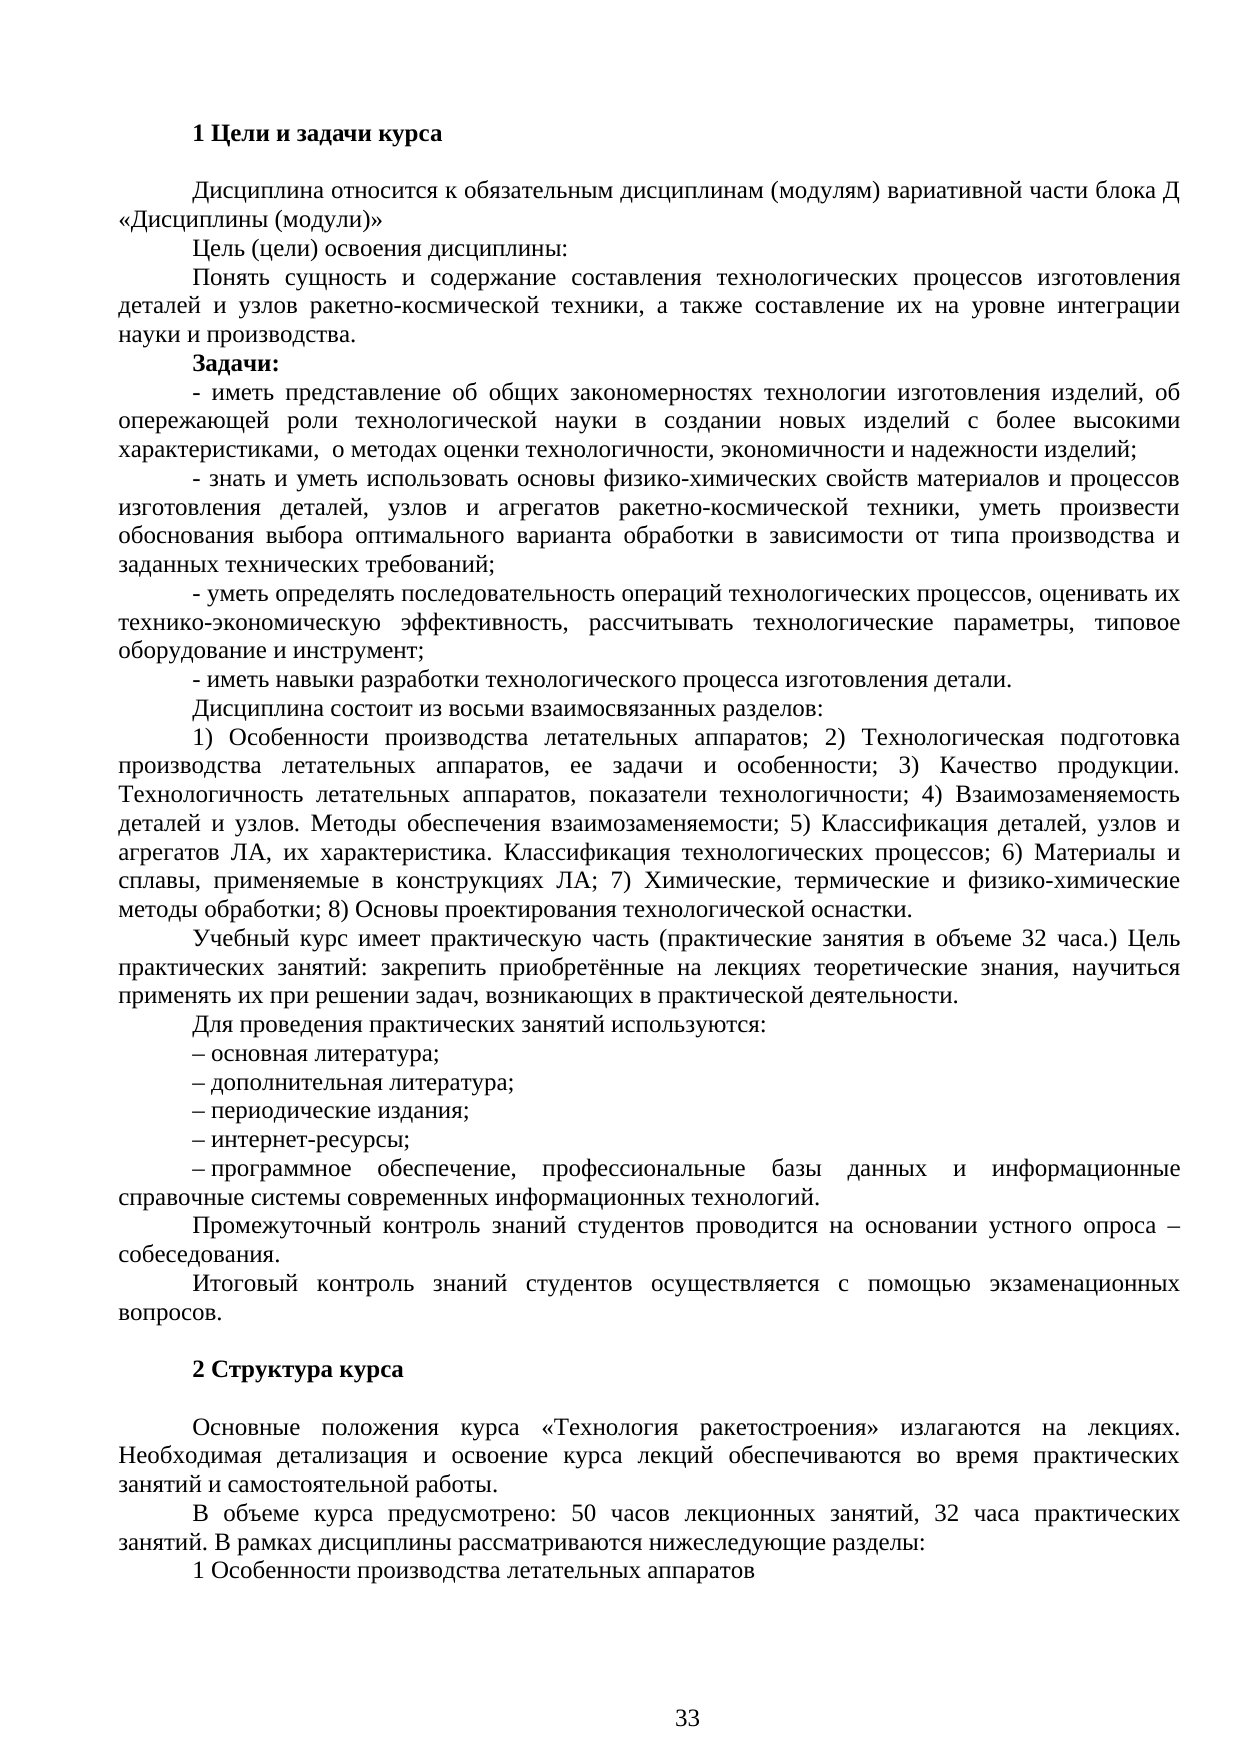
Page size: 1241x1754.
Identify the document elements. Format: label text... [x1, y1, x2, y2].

text - знать и уметь использовать основы физико-химических свойств материалов и процессов изготовления деталей, узлов и агрегатов ракетно-космической техники, уметь произвести обоснования выбора оптимального варианта обработки в зависимости от типа производства и заданных технических требований; [118, 463, 1181, 578]
text – программное обеспечение, профессиональные базы данных и информационные справочные системы современных информационных технологий. [118, 1153, 1181, 1211]
text Понять сущность и содержание составления технологических процессов изготовления деталей и узлов ракетно-космической техники, а также составление их на уровне интеграции науки и производства. [118, 262, 1181, 348]
text Учебный курс имеет практическую часть (практические занятия в объеме 32 часа.) Цель практических занятий: закрепить приобретённые на лекциях теоретические знания, научиться применять их при решении задач, возникающих в практической деятельности. [118, 923, 1181, 1009]
text Основные положения курса «Технология ракетостроения» излагаются на лекциях. Необходимая детализация и освоение курса лекций обеспечиваются во время практических занятий и самостоятельной работы. [118, 1412, 1181, 1498]
text В объеме курса предусмотрено: 50 часов лекционных занятий, 32 часа практических занятий. В рамках дисциплины рассматриваются нижеследующие разделы: [118, 1498, 1181, 1556]
text Цель (цели) освоения дисциплины: [118, 233, 1181, 262]
text – дополнительная литература; [118, 1067, 1181, 1096]
text 1) Особенности производства летательных аппаратов; 2) Технологическая подготовка производства летательных аппаратов, ее задачи и особенности; 3) Качество продукции. Технологичность летательных аппаратов, показатели технологичности; 4) Взаимозаменяемость деталей и узлов. Методы обеспечения взаимозаменяемости; 5) Классификация деталей, узлов и агрегатов ЛА, их характеристика. Классификация технологических процессов; 6) Материалы и сплавы, применяемые в конструкциях ЛА; 7) Химические, термические и физико-химические методы обработки; 8) Основы проектирования технологической оснастки. [118, 722, 1181, 923]
text - иметь представление об общих закономерностях технологии изготовления изделий, об опережающей роли технологической науки в создании новых изделий с более высокими характеристиками, о методах оценки технологичности, экономичности и надежности изделий; [118, 377, 1181, 463]
text Промежуточный контроль знаний студентов проводится на основании устного опроса – собеседования. [118, 1211, 1181, 1268]
text - иметь навыки разработки технологического процесса изготовления детали. [118, 664, 1181, 693]
text Для проведения практических занятий используются: [118, 1009, 1181, 1038]
text Задачи: [118, 348, 1181, 377]
text – периодические издания; [118, 1096, 1181, 1124]
text Дисциплина относится к обязательным дисциплинам (модулям) вариативной части блока Д «Дисциплины (модули)» [118, 176, 1181, 233]
text 2 Структура курса [118, 1354, 1181, 1383]
text – основная литература; [118, 1038, 1181, 1067]
text Дисциплина состоит из восьми взаимосвязанных разделов: [118, 693, 1181, 722]
text – интернет-ресурсы; [118, 1124, 1181, 1153]
subtitle 1 Цели и задачи курса [118, 118, 1181, 147]
text Итоговый контроль знаний студентов осуществляется с помощью экзаменационных вопросов. [118, 1268, 1181, 1326]
text - уметь определять последовательность операций технологических процессов, оценивать их технико-экономическую эффективность, рассчитывать технологические параметры, типовое оборудование и инструмент; [118, 578, 1181, 664]
text 1 Особенности производства летательных аппаратов [118, 1556, 1181, 1584]
